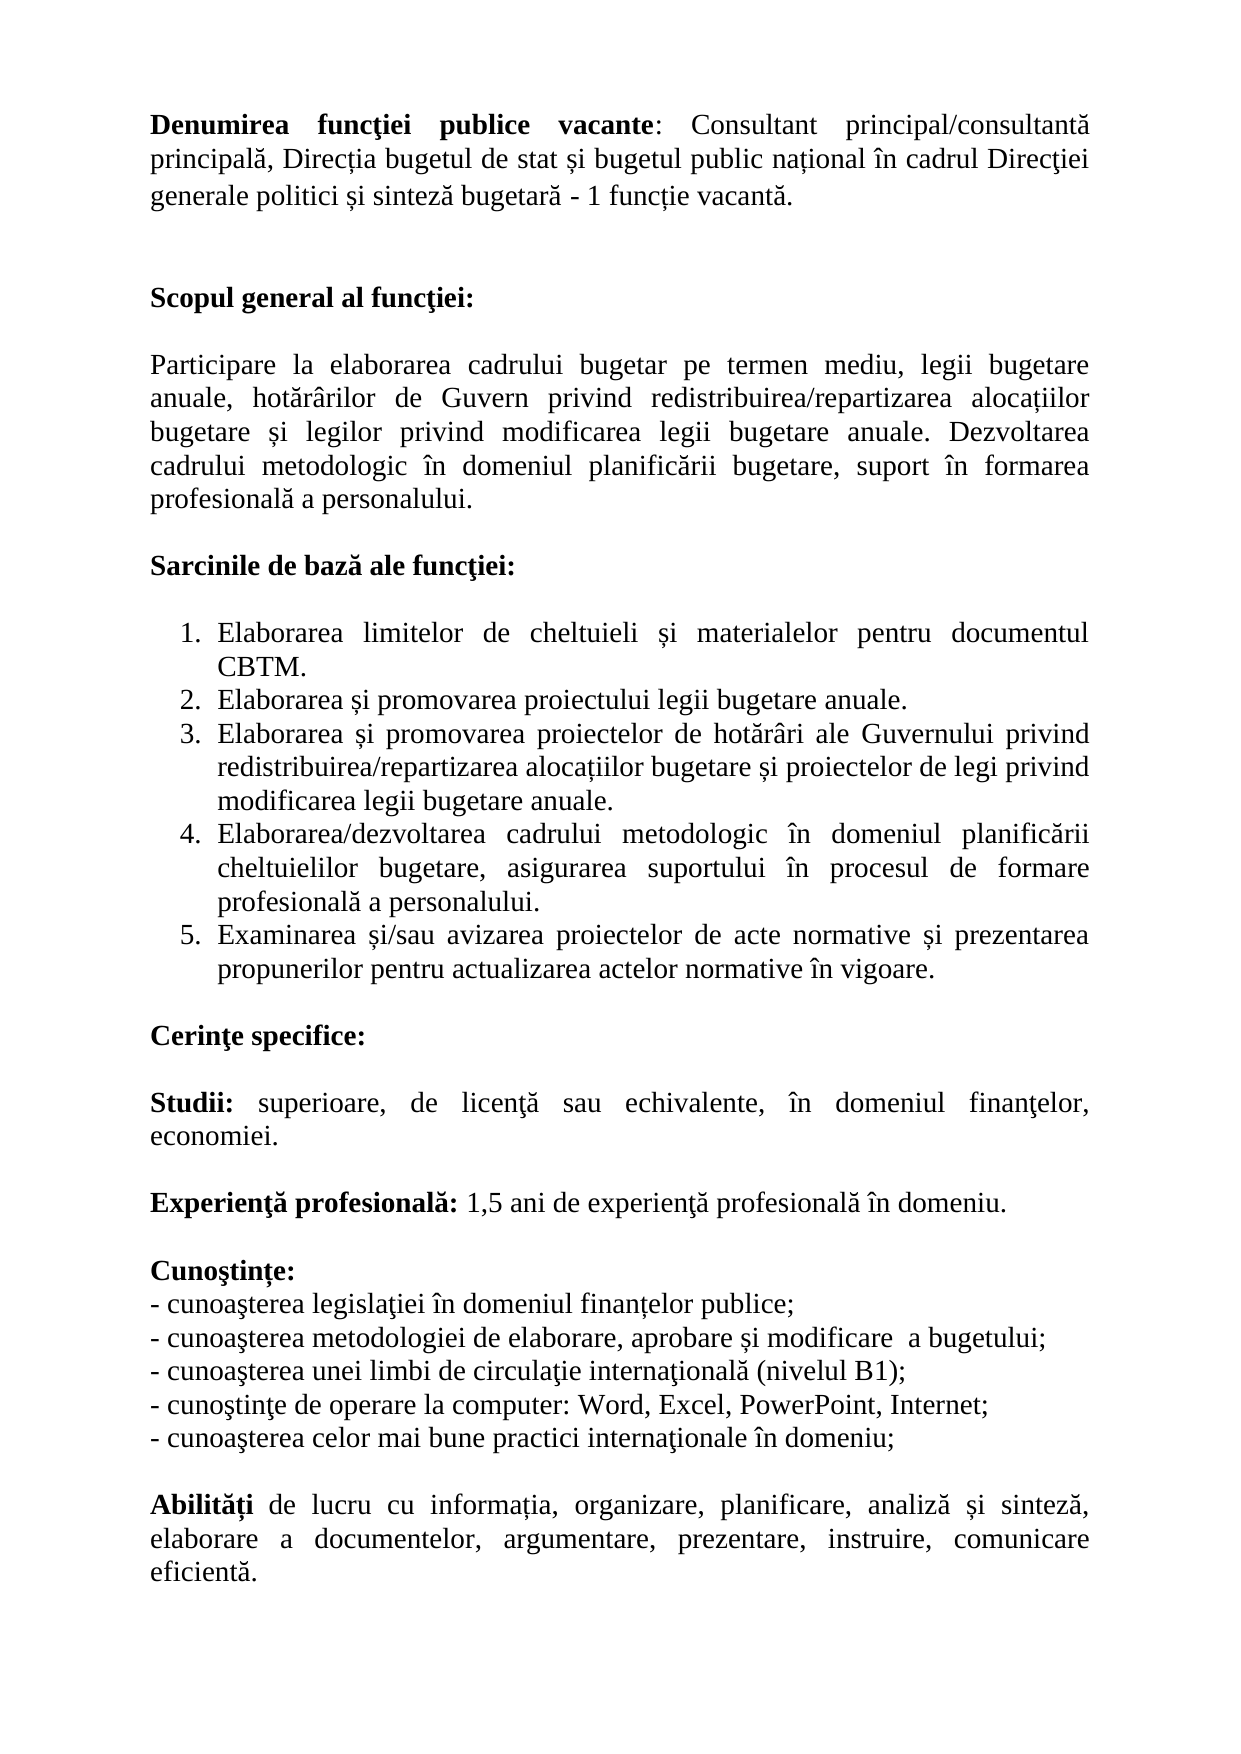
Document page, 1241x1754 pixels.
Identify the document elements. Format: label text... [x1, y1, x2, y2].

text - cunoaşterea unei limbi de circulaţie internaţională (nivelul B1); [150, 1353, 1090, 1387]
text Denumirea funcţiei publice vacante: Consultant principal/consultantă principală, Direcția bugetul de stat și bugetul public național în cadrul Direcţiei generale politici și sinteză bugetară - 1 funcție vacantă. [150, 107, 1090, 213]
text Sarcinile de bază ale funcţiei: [150, 548, 1090, 582]
list Elaborarea și promovarea proiectelor de hotărâri ale Guvernului privind redistribuirea/repartizarea alocațiilor bugetare și proiectelor de legi privind modificarea legii bugetare anuale. [179, 716, 1090, 817]
text Studii: superioare, de licenţă sau echivalente, în domeniul finanţelor, economiei. [150, 1085, 1090, 1152]
list Examinarea și/sau avizarea proiectelor de acte normative și prezentarea propunerilor pentru actualizarea actelor normative în vigoare. [179, 917, 1090, 984]
text Cunoştințe: [150, 1253, 1090, 1286]
text Abilități de lucru cu informația, organizare, planificare, analiză și sinteză, elaborare a documentelor, argumentare, prezentare, instruire, comunicare eficientă. [150, 1487, 1090, 1588]
text - cunoaşterea celor mai bune practici internaţionale în domeniu; [150, 1420, 1090, 1454]
text - cunoaşterea metodologiei de elaborare, aprobare și modificare a bugetului; [150, 1320, 1090, 1353]
list Elaborarea și promovarea proiectului legii bugetare anuale. [179, 682, 1090, 716]
text - cunoaşterea legislaţiei în domeniul finanțelor publice; [150, 1286, 1090, 1320]
text - cunoştinţe de operare la computer: Word, Excel, PowerPoint, Internet; [150, 1387, 1090, 1420]
list Elaborarea/dezvoltarea cadrului metodologic în domeniul planificării cheltuielilor bugetare, asigurarea suportului în procesul de formare profesională a personalului. [179, 817, 1090, 917]
text Scopul general al funcţiei: [150, 280, 1090, 313]
text Participare la elaborarea cadrului bugetar pe termen mediu, legii bugetare anuale, hotărârilor de Guvern privind redistribuirea/repartizarea alocațiilor bugetare și legilor privind modificarea legii bugetare anuale. Dezvoltarea cadrului metodologic în domeniul planificării bugetare, suport în formarea profesională a personalului. [150, 347, 1090, 515]
list Elaborarea limitelor de cheltuieli și materialelor pentru documentul CBTM. [179, 615, 1090, 682]
text Experienţă profesională: 1,5 ani de experienţă profesională în domeniu. [150, 1186, 1090, 1219]
text Cerinţe specifice: [150, 1018, 1090, 1051]
